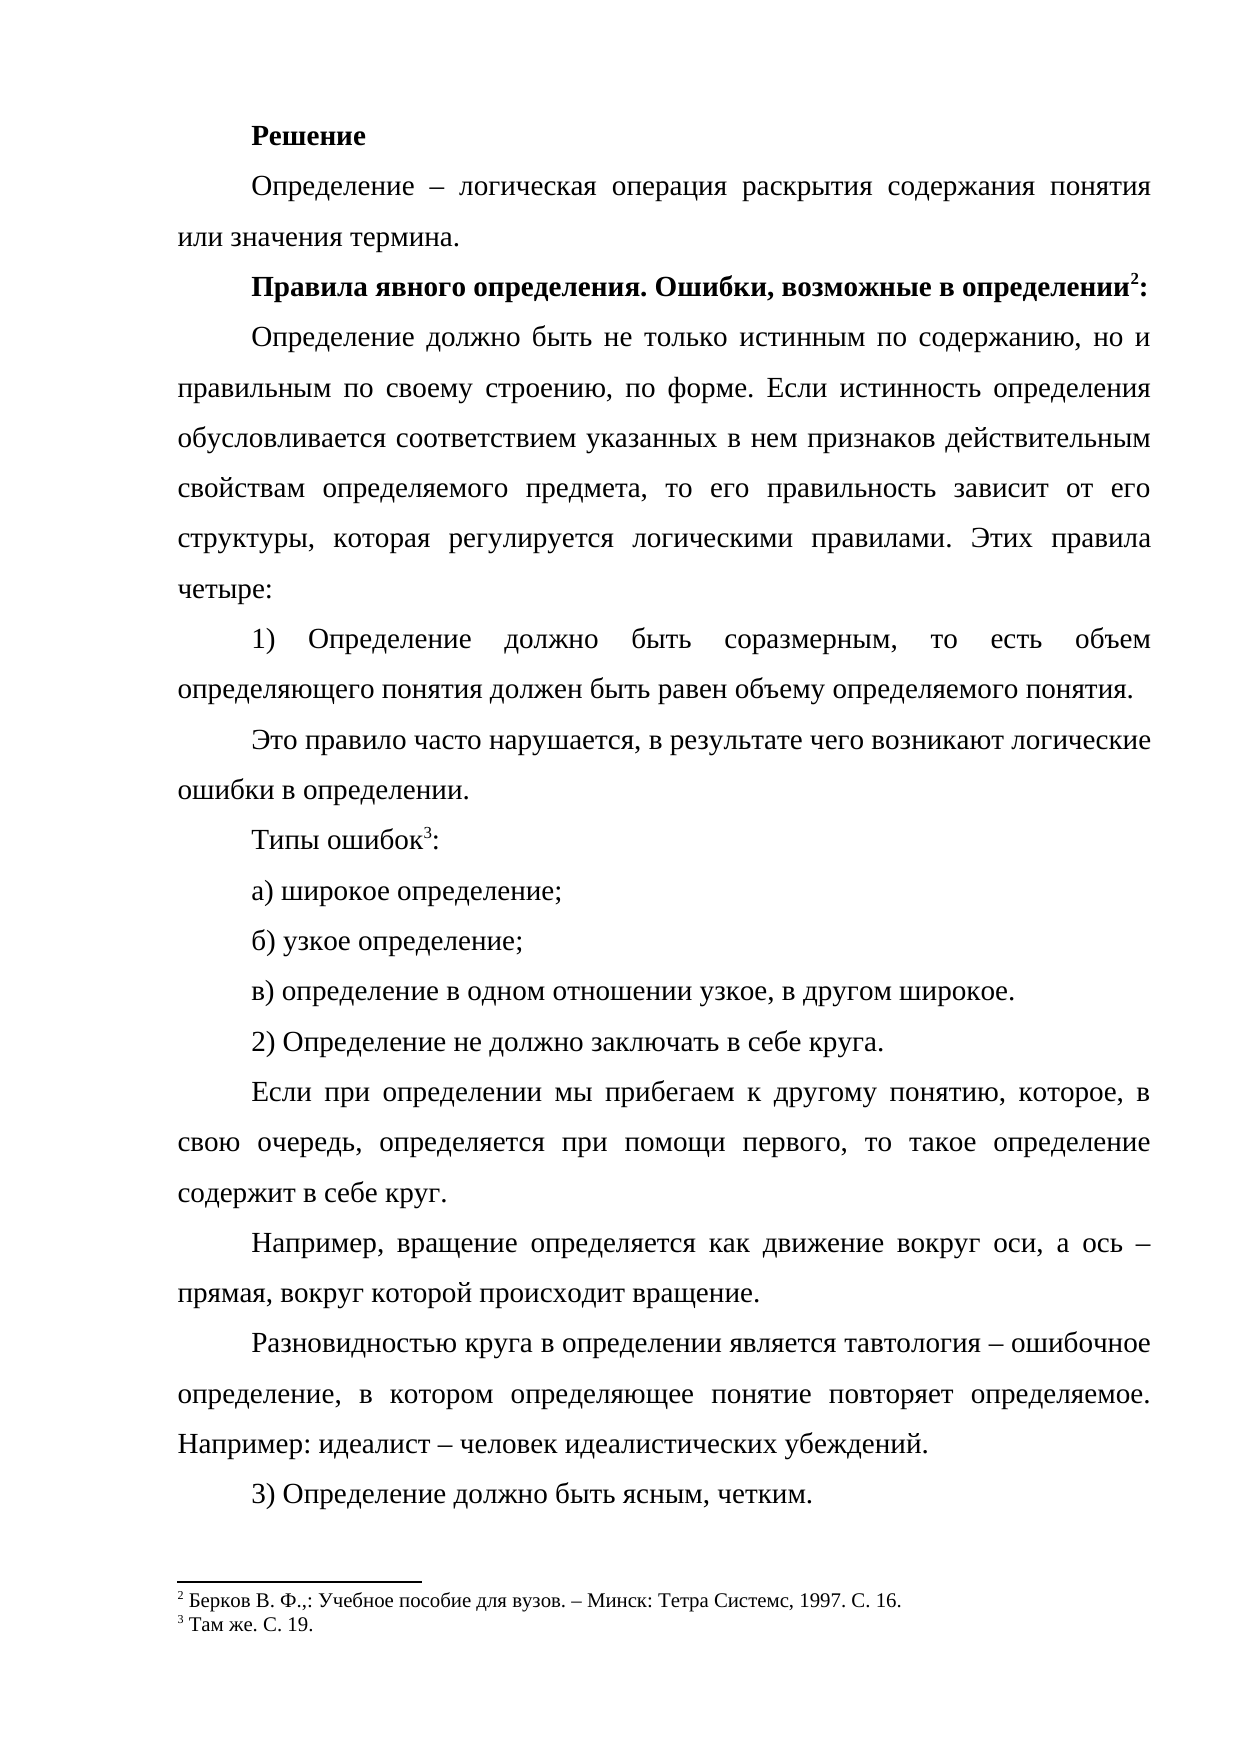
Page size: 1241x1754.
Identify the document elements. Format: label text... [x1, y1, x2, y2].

text Определение должно быть не только истинным по содержанию, но и правильным по своему строению, по форме. Если истинность определения обусловливается соответствием указанных в нем признаков действительным свойствам определяемого предмета, то его правильность зависит от его структуры, которая регулируется логическими правилами. Этих правила четыре: [177, 319, 1152, 604]
text 1) Определение должно быть соразмерным, то есть объем определяющего понятия должен быть равен объему определяемого понятия. [177, 621, 1152, 705]
text Типы ошибок: [177, 822, 1152, 856]
text Это правило часто нарушается, в результате чего возникают логические ошибки в определении. [177, 722, 1152, 806]
text а) широкое определение; [177, 873, 1152, 906]
text б) узкое определение; [177, 923, 1152, 957]
text Правила явного определения. Ошибки, возможные в определении: [177, 269, 1152, 303]
text 3) Определение должно быть ясным, четким. [177, 1477, 1152, 1510]
subtitle Решение [177, 118, 1152, 152]
text в) определение в одном отношении узкое, в другом широкое. [177, 973, 1152, 1007]
text Определение – логическая операция раскрытия содержания понятия или значения термина. [177, 168, 1152, 252]
text 2) Определение не должно заключать в себе круга. [177, 1024, 1152, 1057]
text Разновидностью круга в определении является тавтология – ошибочное определение, в котором определяющее понятие повторяет определяемое. Например: идеалист – человек идеалистических убеждений. [177, 1326, 1152, 1460]
text Если при определении мы прибегаем к другому понятию, которое, в свою очередь, определяется при помощи первого, то такое определение содержит в себе круг. [177, 1074, 1152, 1208]
text Например, вращение определяется как движение вокруг оси, а ось – прямая, вокруг которой происходит вращение. [177, 1225, 1152, 1309]
